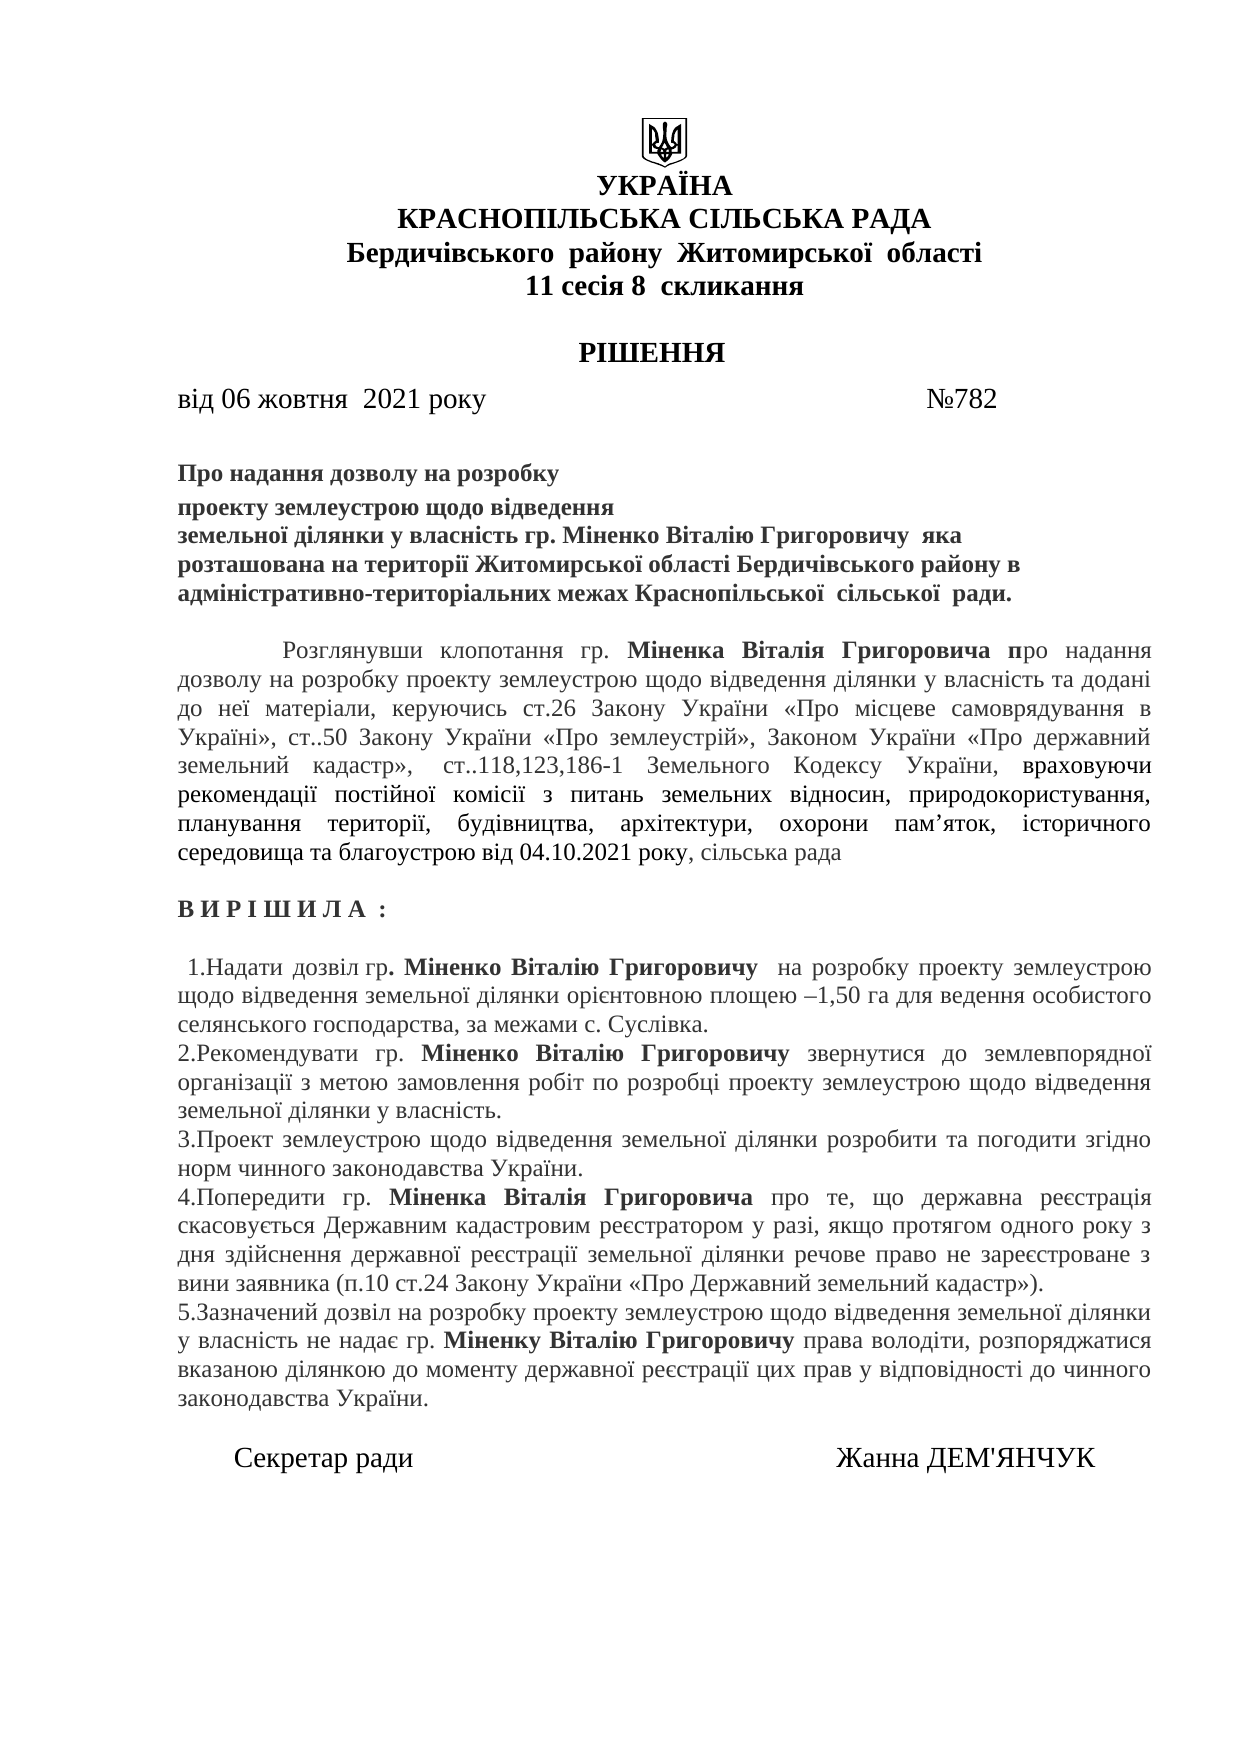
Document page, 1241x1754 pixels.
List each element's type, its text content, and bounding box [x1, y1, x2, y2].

text земельної ділянки у власність гр. Міненко Віталію Григоровичу яка розташована на території Житомирської області Бердичівського району в адміністративно-територіальних межах Краснопільської сільської ради. [177, 520, 1040, 607]
text Секретар ради Жанна ДЕМ'ЯНЧУК [177, 1440, 1152, 1474]
text УКРАЇНА [177, 168, 1152, 201]
text Розглянувши клопотання гр. Міненка Віталія Григоровича про надання дозволу на розробку проекту землеустрою щодо відведення ділянки у власність та додані до неї матеріали, керуючись ст.26 Закону України «Про місцеве самоврядування в Україні», ст..50 Закону України «Про землеустрій», Законом України «Про державний земельний кадастр», ст..118,123,186-1 Земельного Кодексу України, враховуючи рекомендації постійної комісії з питань земельних відносин, природокористування, планування території, будівництва, архітектури, охорони пам’яток, історичного середовища та благоустрою від 04.10.2021 року, сільська рада [177, 635, 1152, 865]
text РІШЕННЯ [177, 335, 1152, 369]
text КРАСНОПІЛЬСЬКА СІЛЬСЬКА РАДА [177, 201, 1152, 235]
text Про надання дозволу на розробку [177, 458, 1152, 487]
text 4.Попередити гр. Міненка Віталія Григоровича про те, що державна реєстрація скасовується Державним кадастровим реєстратором у разі, якщо протягом одного року з дня здійснення державної реєстрації земельної ділянки речове право не зареєстроване з вини заявника (п.10 ст.24 Закону України «Про Державний земельний кадастр»). [177, 1182, 1152, 1297]
text В И Р І Ш И Л А : [177, 894, 1152, 923]
text проекту землеустрою щодо відведення [177, 492, 1040, 520]
text 1.Надати дозвіл гр. Міненко Віталію Григоровичу на розробку проекту землеустрою щодо відведення земельної ділянки орієнтовною площею –1,50 га для ведення особистого селянського господарства, за межами с. Суслівка. [177, 952, 1152, 1038]
text 3.Проект землеустрою щодо відведення земельної ділянки розробити та погодити згідно норм чинного законодавства України. [177, 1124, 1152, 1182]
text Бердичівського району Житомирської області [177, 235, 1152, 268]
text 2.Рекомендувати гр. Міненко Віталію Григоровичу звернутися до землевпорядної організації з метою замовлення робіт по розробці проекту землеустрою щодо відведення земельної ділянки у власність. [177, 1038, 1152, 1124]
text 11 сесія 8 скликання [177, 268, 1152, 302]
text від 06 жовтня 2021 року №782 [177, 381, 1152, 415]
text 5.Зазначений дозвіл на розробку проекту землеустрою щодо відведення земельної ділянки у власність не надає гр. Міненку Віталію Григоровичу права володіти, розпоряджатися вказаною ділянкою до моменту державної реєстрації цих прав у відповідності до чинного законодавства України. [177, 1297, 1152, 1412]
